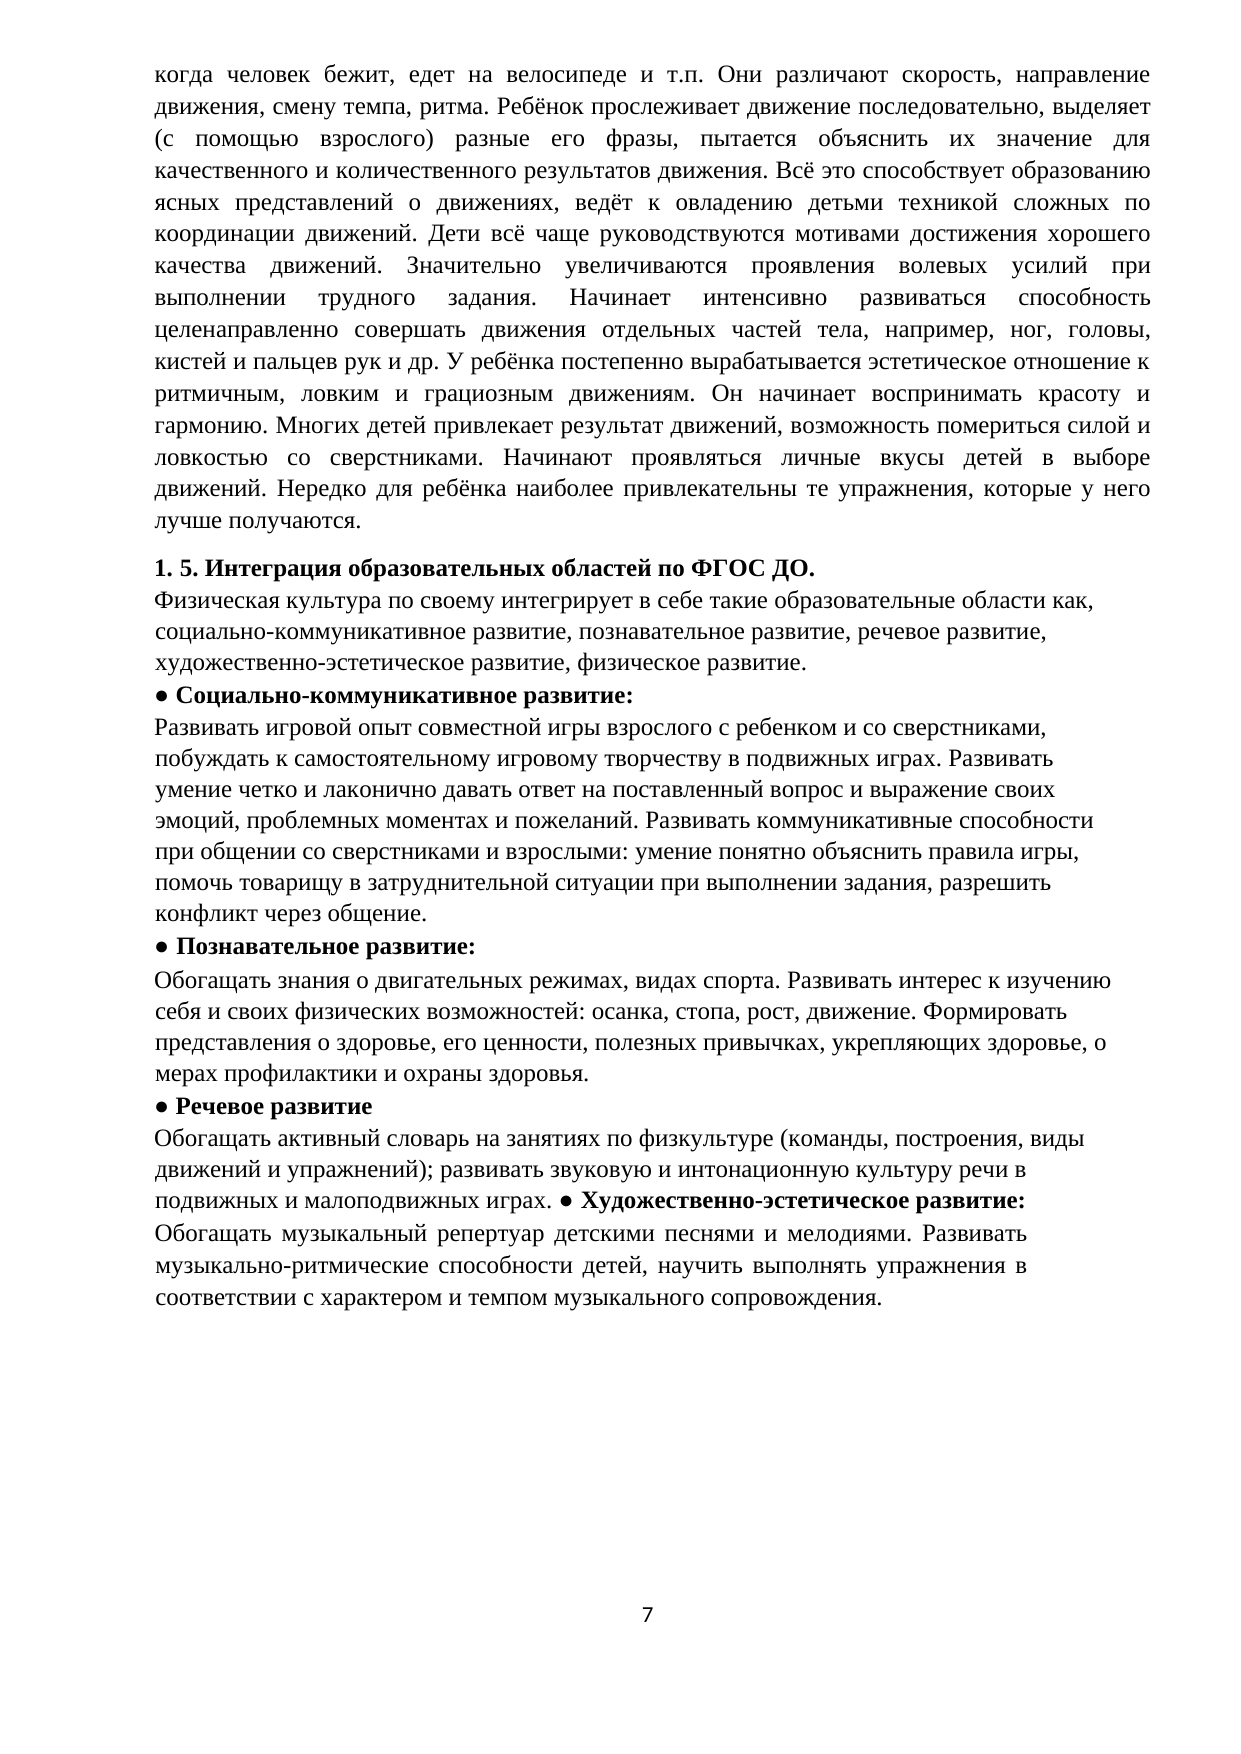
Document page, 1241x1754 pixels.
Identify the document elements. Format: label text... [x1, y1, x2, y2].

text Обогащать активный словарь на занятиях по физкультуре (команды, построения, виды движений и упражнений); развивать звуковую и интонационную культуру речи в подвижных и малоподвижных играх. ● Художественно-эстетическое развитие: [154, 1123, 1107, 1214]
text ● Познавательное развитие: [154, 931, 1115, 960]
text Обогащать музыкальный репертуар детскими песнями и мелодиями. Развивать музыкально-ритмические способности детей, научить выполнять упражнения в соответствии с характером и темпом музыкального сопровождения. [154, 1218, 1028, 1311]
text Развивать игровой опыт совместной игры взрослого с ребенком и со сверстниками, побуждать к самостоятельному игровому творчеству в подвижных играх. Развивать умение четко и лаконично давать ответ на поставленный вопрос и выражение своих эмоций, проблемных моментах и пожеланий. Развивать коммуникативные способности при общении со сверстниками и взрослыми: умение понятно объяснить правила игры, помочь товарищу в затруднительной ситуации при выполнении задания, разрешить конфликт через общение. [154, 712, 1115, 927]
text Обогащать знания о двигательных режимах, видах спорта. Развивать интерес к изучению себя и своих физических возможностей: осанка, стопа, рост, движение. Формировать представления о здоровье, его ценности, полезных привычках, укрепляющих здоровье, о мерах профилактики и охраны здоровья. [154, 965, 1153, 1087]
list Речевое развитие [154, 1091, 1153, 1120]
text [154, 59, 1152, 534]
text Физическая культура по своему интегрирует в себе такие образовательные области как, социально-коммуникативное развитие, познавательное развитие, речевое развитие, художественно-эстетическое развитие, физическое развитие. [154, 585, 1153, 676]
text 1. 5. Интеграция образовательных областей по ФГОС ДО. [154, 553, 1153, 581]
list Социально-коммуникативное развитие: [154, 680, 1153, 709]
